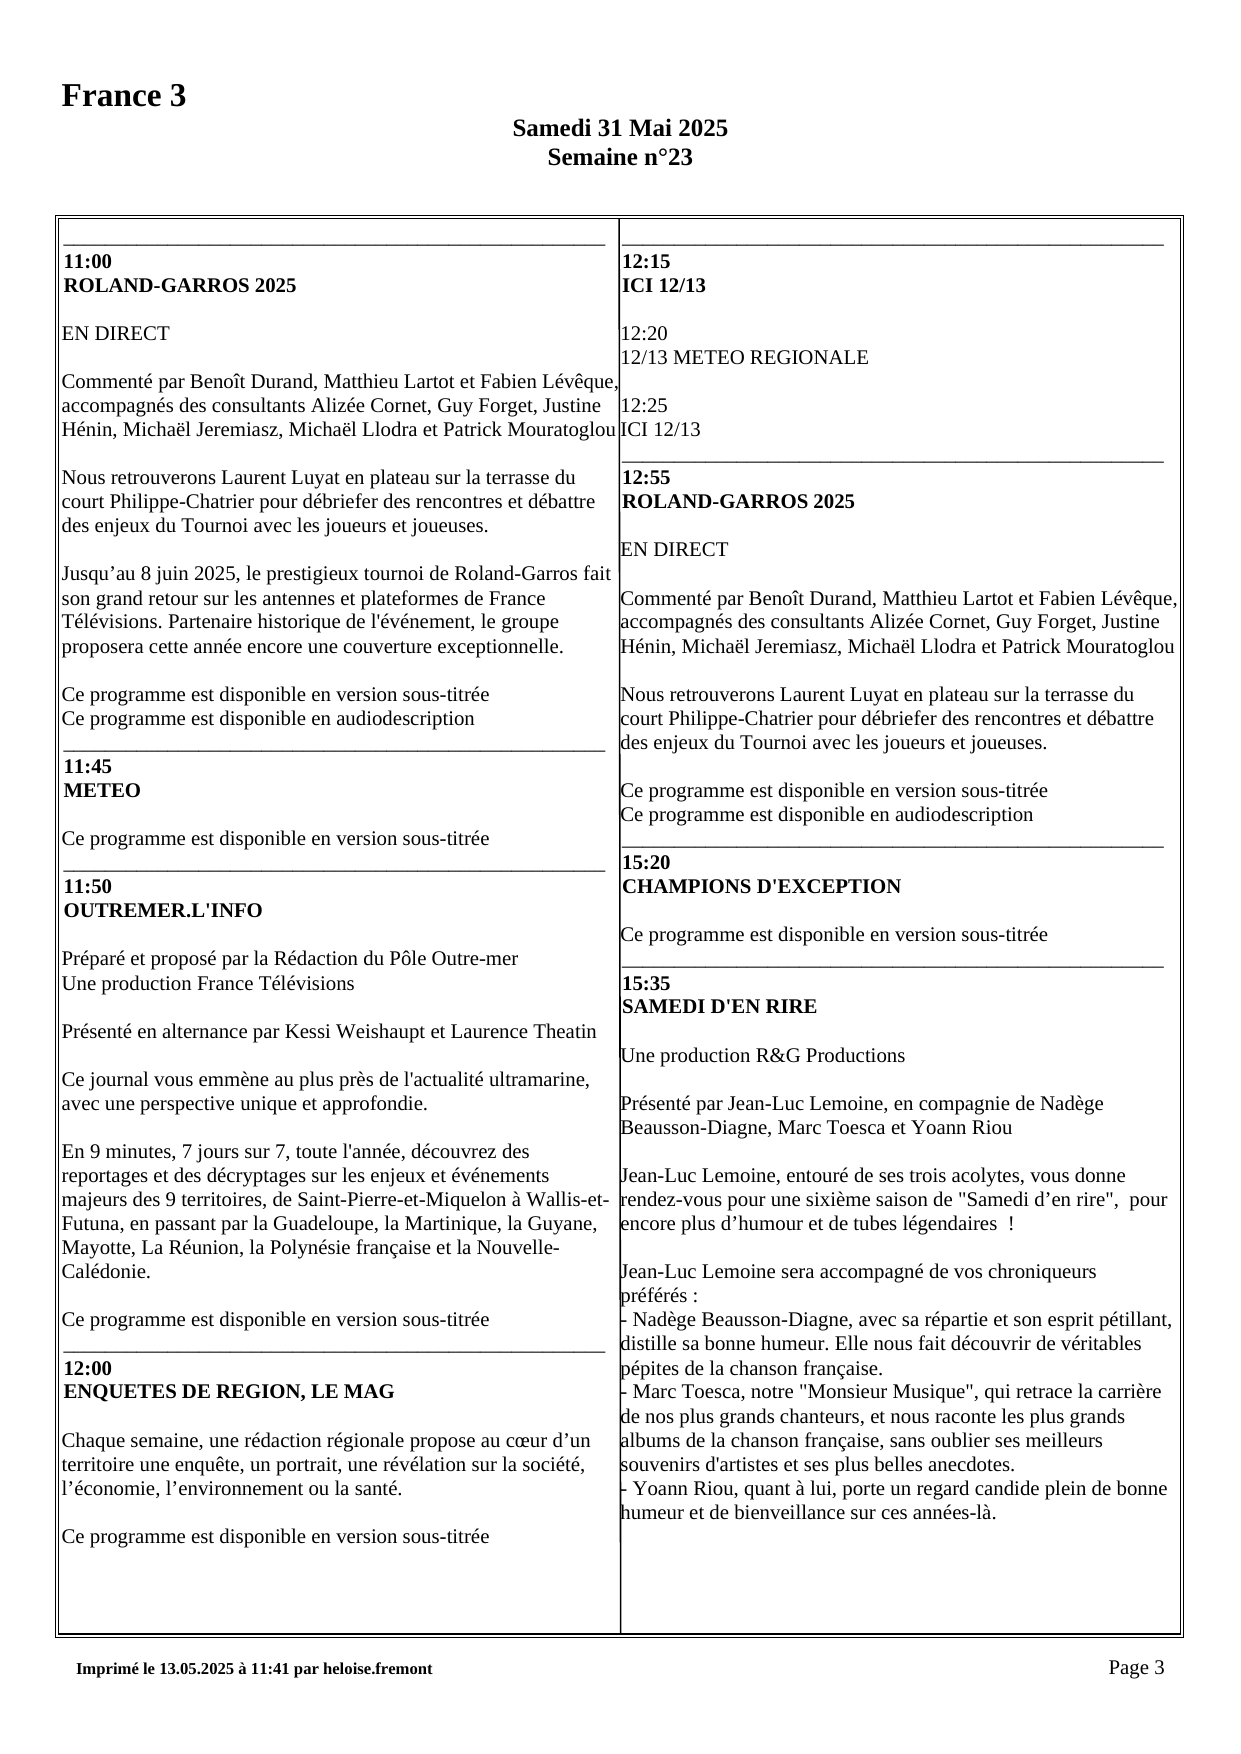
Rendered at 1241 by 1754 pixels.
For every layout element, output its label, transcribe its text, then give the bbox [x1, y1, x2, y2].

text Ce programme est disponible en version sous-titrée [61, 1524, 620, 1548]
text EN DIRECT Commenté par Benoît Durand, Matthieu Lartot et Fabien Lévêque, accompagnés des consultants Alizée Cornet, Guy Forget, Justine Hénin, Michaël Jeremiasz, Michaël Llodra et Patrick Mouratoglou Nous retrouverons Laurent Luyat en plateau sur la terrasse du court Philippe-Chatrier pour débriefer des rencontres et débattre des enjeux du Tournoi avec les joueurs et joueuses. Jusqu’au 8 juin 2025, le prestigieux tournoi de Roland-Garros fait son grand retour sur les antennes et plateformes de France Télévisions. Partenaire historique de l'événement, le groupe proposera cette année encore une couverture exceptionnelle. [61, 297, 620, 682]
text Ce programme est disponible en audiodescription [61, 706, 620, 730]
text ROLAND-GARROS 2025 [622, 489, 1179, 513]
text Ce programme est disponible en version sous-titrée [61, 1307, 620, 1331]
text Ce programme est disponible en version sous-titrée [61, 682, 620, 706]
text EN DIRECT Commenté par Benoît Durand, Matthieu Lartot et Fabien Lévêque, accompagnés des consultants Alizée Cornet, Guy Forget, Justine Hénin, Michaël Jeremiasz, Michaël Llodra et Patrick Mouratoglou Nous retrouverons Laurent Luyat en plateau sur la terrasse du court Philippe-Chatrier pour débriefer des rencontres et débattre des enjeux du Tournoi avec les joueurs et joueuses. [620, 513, 1179, 754]
text ICI 12/13 [622, 273, 1179, 297]
text ____________________________________________________ [622, 224, 1179, 248]
text ____________________________________________________ [622, 946, 1179, 970]
text ____________________________________________________ [622, 826, 1179, 850]
text OUTREMER.L'INFO [63, 898, 620, 922]
text préférés : - Nadège Beausson-Diagne, avec sa répartie et son esprit pétillant, distille sa bonne humeur. Elle nous fait découvrir de véritables pépites de la chanson française. - Marc Toesca, notre "Monsieur Musique", qui retrace la carrière de nos plus grands chanteurs, et nous raconte les plus grands albums de la chanson française, sans oublier ses meilleurs souvenirs d'artistes et ses plus belles anecdotes. - Yoann Riou, quant à lui, porte un regard candide plein de bonne humeur et de bienveillance sur ces années-là. [620, 1283, 1179, 1572]
text 15:35 [622, 970, 1179, 994]
text Une production R&G Productions Présenté par Jean-Luc Lemoine, en compagnie de Nadège Beausson-Diagne, Marc Toesca et Yoann Riou Jean-Luc Lemoine, entouré de ses trois acolytes, vous donne rendez-vous pour une sixième saison de "Samedi d’en rire", pour encore plus d’humour et de tubes légendaires ! Jean-Luc Lemoine sera accompagné de vos chroniqueurs [620, 1018, 1179, 1283]
text Ce programme est disponible en audiodescription [620, 802, 1179, 826]
text 15:20 [622, 850, 1179, 874]
text 11:45 [63, 754, 620, 778]
text Préparé et proposé par la Rédaction du Pôle Outre-mer Une production France Télévisions Présenté en alternance par Kessi Weishaupt et Laurence Theatin Ce journal vous emmène au plus près de l'actualité ultramarine, avec une perspective unique et approfondie. En 9 minutes, 7 jours sur 7, toute l'année, découvrez des reportages et des décryptages sur les enjeux et événements majeurs des 9 territoires, de Saint-Pierre-et-Miquelon à Wallis-et-Futuna, en passant par la Guadeloupe, la Martinique, la Guyane, Mayotte, La Réunion, la Polynésie française et la Nouvelle-Calédonie. [61, 922, 620, 1283]
text ____________________________________________________ [63, 850, 620, 874]
text METEO [63, 778, 620, 802]
text 12:15 [622, 248, 1179, 273]
text SAMEDI D'EN RIRE [622, 994, 1179, 1018]
text 11:50 [63, 874, 620, 898]
text CHAMPIONS D'EXCEPTION [622, 874, 1179, 898]
text 12:55 [622, 465, 1179, 489]
text ROLAND-GARROS 2025 [63, 273, 620, 297]
text ____________________________________________________ [63, 1331, 620, 1355]
text Ce programme est disponible en version sous-titrée [620, 778, 1179, 802]
text Ce programme est disponible en version sous-titrée [620, 922, 1179, 946]
text Ce programme est disponible en version sous-titrée [61, 826, 620, 850]
text ____________________________________________________ [63, 730, 620, 754]
text ENQUETES DE REGION, LE MAG [63, 1379, 620, 1403]
text ____________________________________________________ [622, 441, 1179, 465]
text ____________________________________________________ [63, 224, 620, 248]
text 12:00 [63, 1355, 620, 1379]
text Chaque semaine, une rédaction régionale propose au cœur d’un territoire une enquête, un portrait, une révélation sur la société, l’économie, l’environnement ou la santé. [61, 1403, 620, 1500]
text 12:20 12/13 METEO REGIONALE 12:25 ICI 12/13 [620, 297, 1179, 441]
text 11:00 [63, 248, 620, 273]
